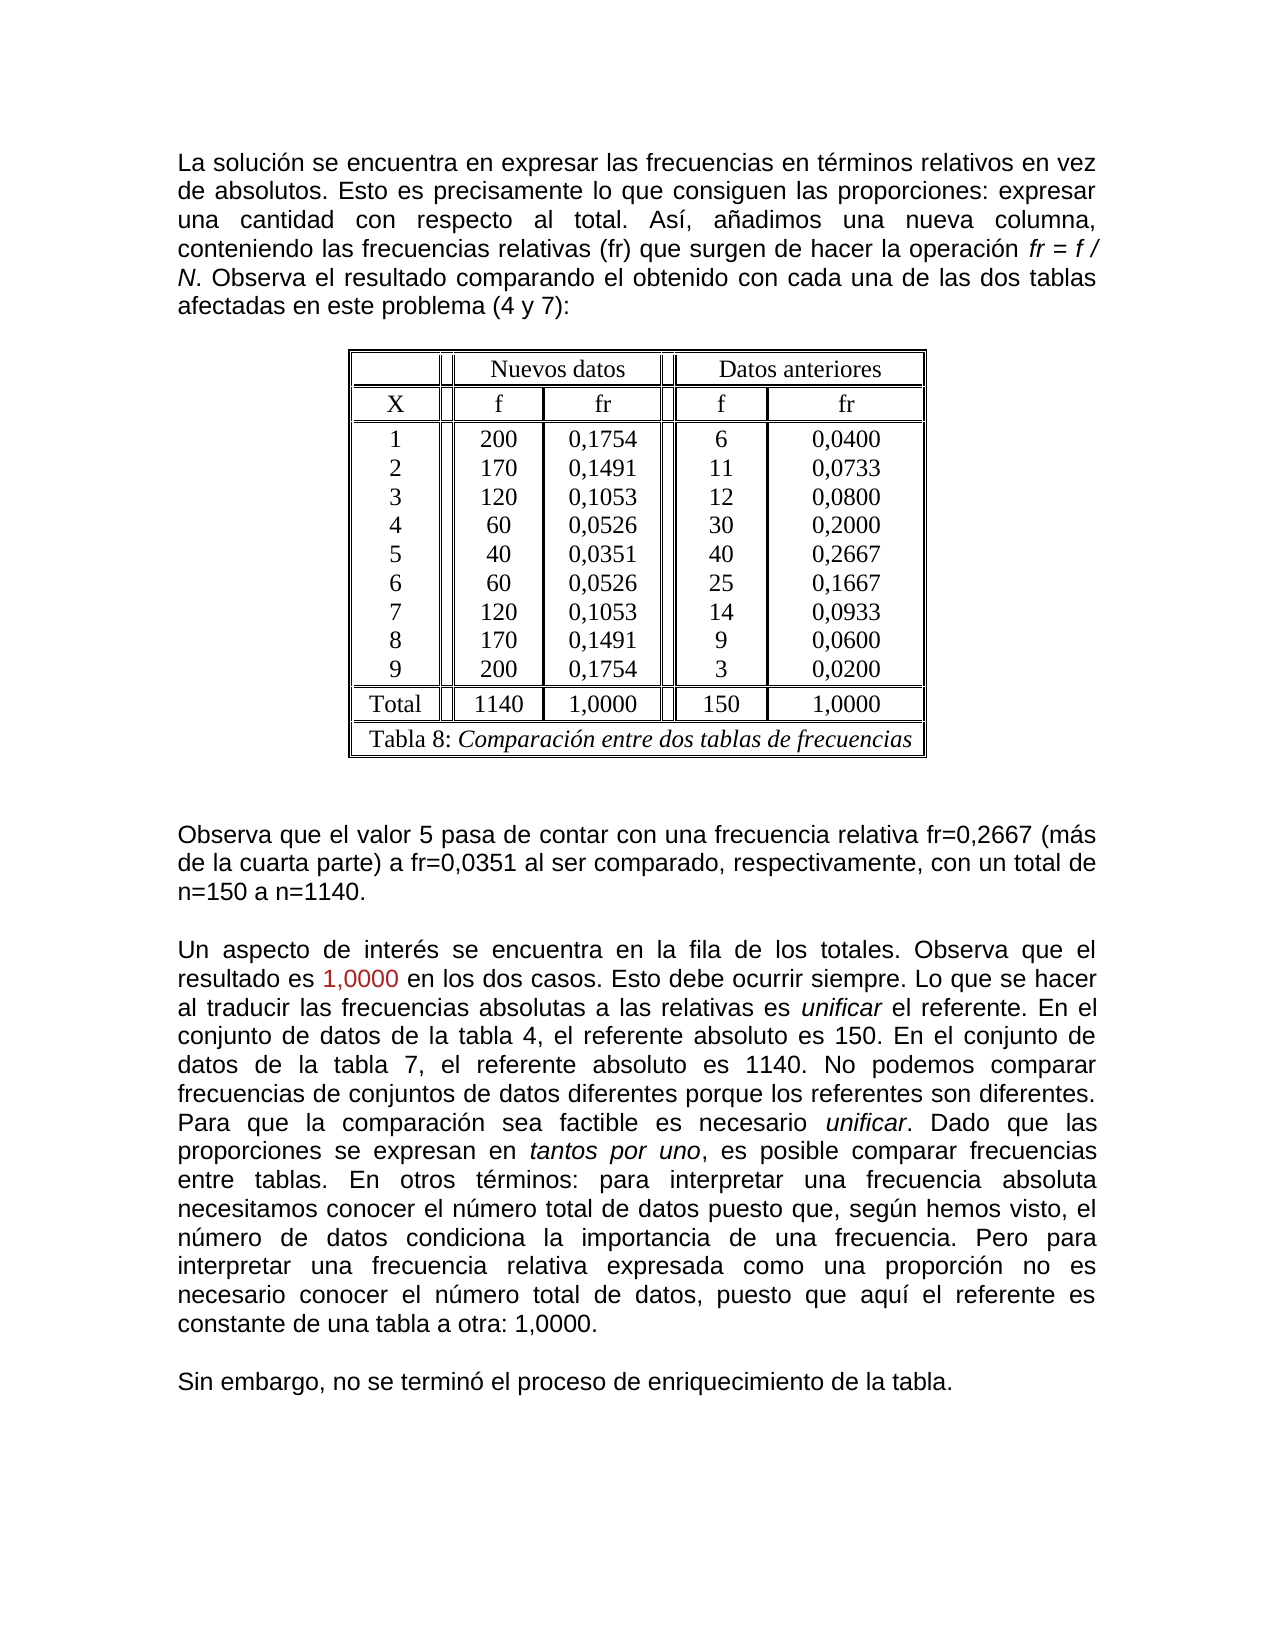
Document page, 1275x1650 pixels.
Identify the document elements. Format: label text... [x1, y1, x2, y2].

table_cell fr [769, 384, 924, 419]
table_cell [663, 388, 673, 419]
table_header [441, 353, 454, 384]
text Sin embargo, no se terminó el proceso de enriquecimiento de la tabla. [177, 1367, 1098, 1395]
table_cell 1140 [455, 688, 542, 720]
table_cell f [677, 388, 766, 419]
table_cell f [455, 388, 542, 419]
table_cell Total [352, 685, 439, 720]
table_cell 0,0400 0,0733 0,0800 0,2000 0,2667 0,1667 0,0933 0,0600 0,0200 [769, 420, 924, 684]
table_cell 1,0000 [545, 688, 660, 720]
table_cell 1,0000 [769, 685, 924, 720]
table_cell 1 2 3 4 5 6 7 8 9 [352, 420, 439, 684]
table_cell 150 [677, 688, 766, 720]
table_header [662, 351, 675, 384]
table_cell [663, 688, 673, 720]
table_cell Tabla 8: Comparación entre dos tablas de frecuencias [350, 720, 925, 755]
table_cell [442, 688, 452, 720]
table_cell fr [545, 388, 660, 419]
table_cell [442, 388, 452, 419]
table_cell [663, 423, 673, 684]
table_header Datos anteriores [675, 353, 923, 384]
table_cell X [352, 384, 439, 419]
table_cell [442, 423, 452, 684]
text Observa que el valor 5 pasa de contar con una frecuencia relativa fr=0,2667 (más de la cuarta parte) a fr=0,0351 al ser comparado, respectivamente, con un total de n=150 a n=1140. [177, 819, 1098, 906]
text La solución se encuentra en expresar las frecuencias en términos relativos en vez de absolutos. Esto es precisamente lo que consiguen las proporciones: expresar una cantidad con respecto al total. Así, añadimos una nueva columna, conteniendo las frecuencias relativas (fr) que surgen de hacer la operación fr = f / N. Observa el resultado comparando el obtenido con cada una de las dos tablas afectadas en este problema (4 y 7): [177, 148, 1098, 320]
table_header Nuevos datos [454, 353, 662, 384]
table_cell 6 11 12 30 40 25 14 9 3 [677, 423, 766, 684]
text Un aspecto de interés se encuentra en la fila de los totales. Observa que el resultado es 1,0000 en los dos casos. Esto debe ocurrir siempre. Lo que se hacer al traducir las frecuencias absolutas a las relativas es unificar el referente. En el conjunto de datos de la tabla 4, el referente absoluto es 150. En el conjunto de datos de la tabla 7, el referente absoluto es 1140. No podemos comparar frecuencias de conjuntos de datos diferentes porque los referentes son diferentes. Para que la comparación sea factible es necesario unificar. Dado que las proporciones se expresan en tantos por uno, es posible comparar frecuencias entre tablas. En otros términos: para interpretar una frecuencia absoluta necesitamos conocer el número total de datos puesto que, según hemos visto, el número de datos condiciona la importancia de una frecuencia. Pero para interpretar una frecuencia relativa expresada como una proporción no es necesario conocer el número total de datos, puesto que aquí el referente es constante de una tabla a otra: 1,0000. [177, 935, 1098, 1337]
table_cell 0,1754 0,1491 0,1053 0,0526 0,0351 0,0526 0,1053 0,1491 0,1754 [545, 423, 660, 684]
table_header [352, 353, 441, 384]
table_cell 200 170 120 60 40 60 120 170 200 [455, 423, 542, 684]
